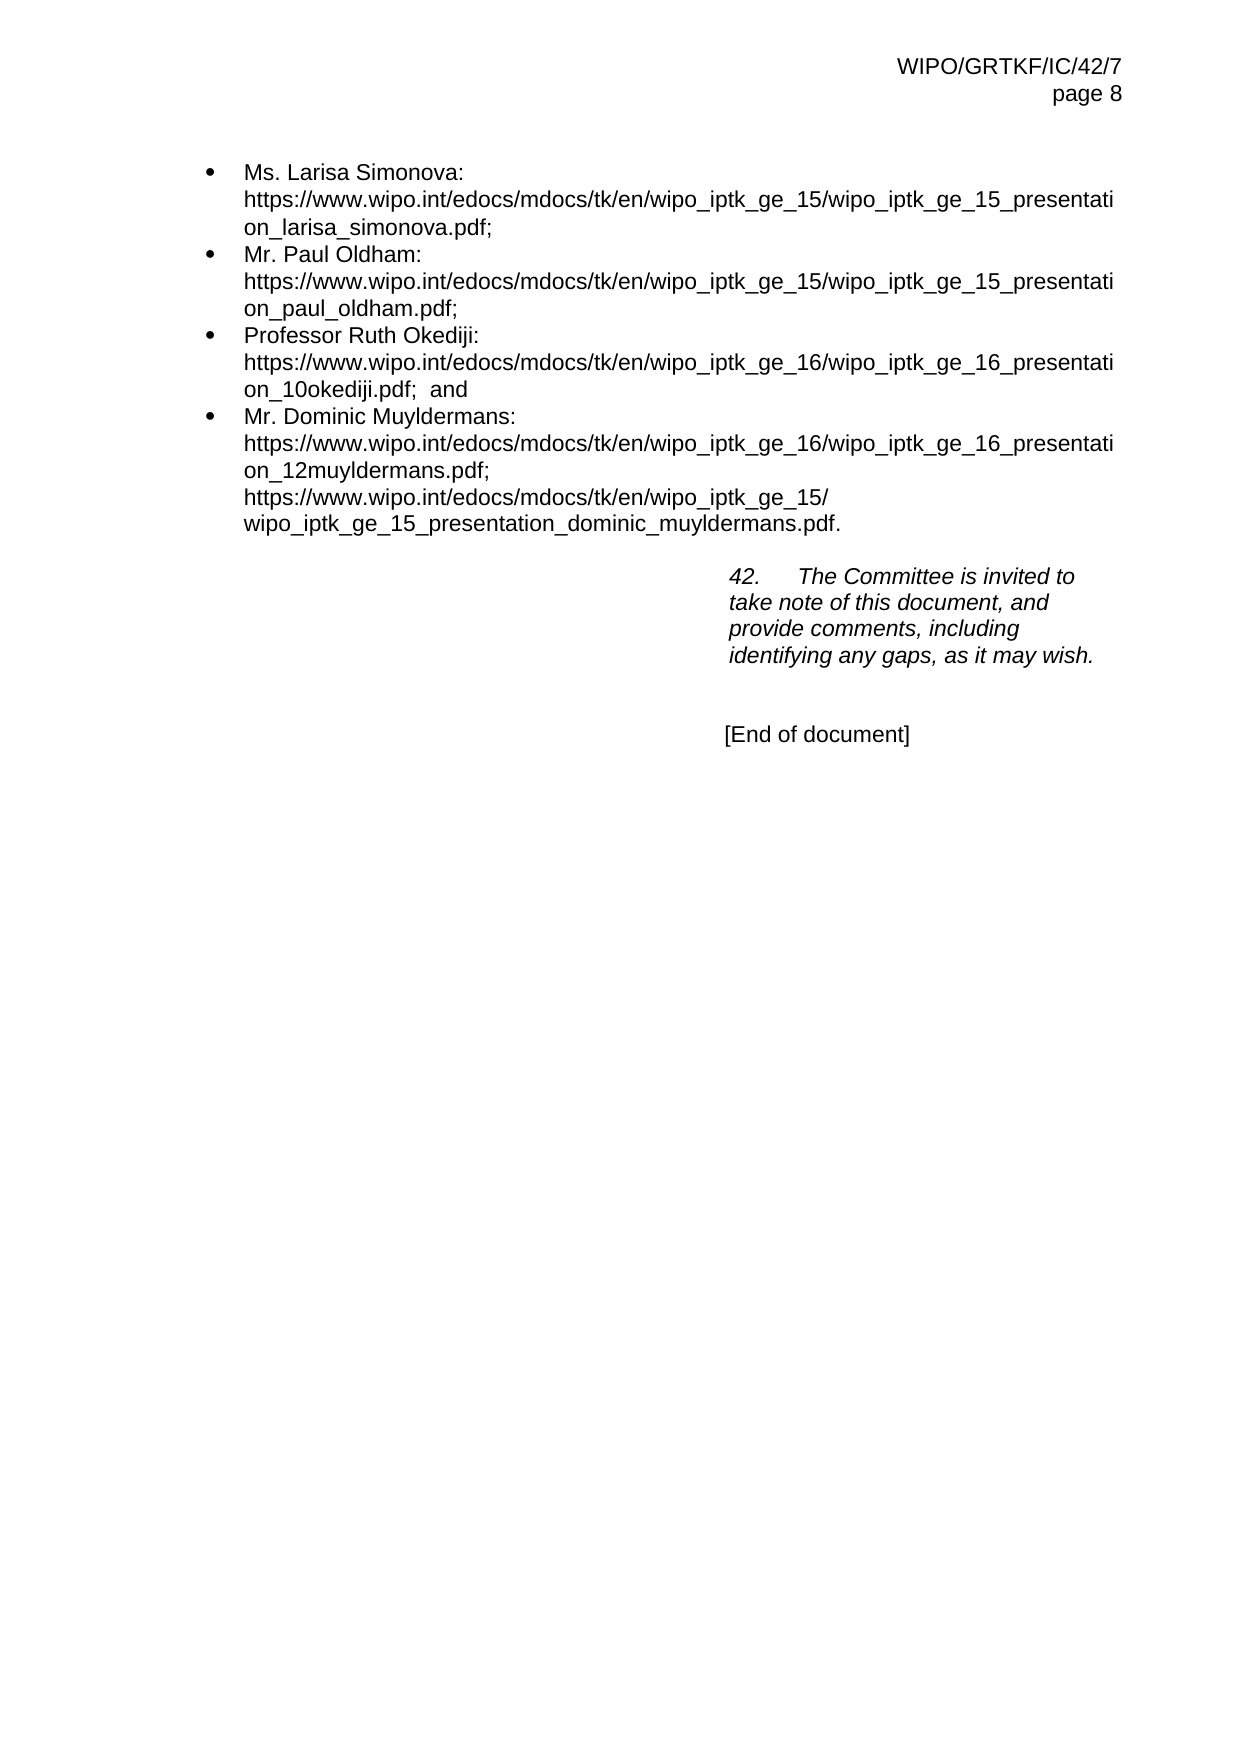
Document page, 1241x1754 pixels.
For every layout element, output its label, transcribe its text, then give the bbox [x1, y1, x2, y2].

list Mr. Paul Oldham: https://www.wipo.int/edocs/mdocs/tk/en/wipo_iptk_ge_15/wipo_iptk_ge_15_presentation_paul_oldham.pdf; [206, 240, 1122, 321]
list The Committee is invited to take note of this document, and provide comments, including identifying any gaps, as it may wish. [729, 563, 1122, 668]
list Professor Ruth Okediji: https://www.wipo.int/edocs/mdocs/tk/en/wipo_iptk_ge_16/wipo_iptk_ge_16_presentation_10okediji.pdf; and [206, 321, 1122, 402]
list Mr. Dominic Muyldermans: https://www.wipo.int/edocs/mdocs/tk/en/wipo_iptk_ge_16/wipo_iptk_ge_16_presentation_12muyldermans.pdf; [206, 402, 1122, 483]
text https://www.wipo.int/edocs/mdocs/tk/en/wipo_iptk_ge_15/wipo_iptk_ge_15_presentation_dominic_muyldermans.pdf. [244, 483, 1122, 536]
list Ms. Larisa Simonova: https://www.wipo.int/edocs/mdocs/tk/en/wipo_iptk_ge_15/wipo_iptk_ge_15_presentation_larisa_simonova.pdf; [206, 158, 1122, 240]
text [End of document] [724, 721, 1122, 747]
